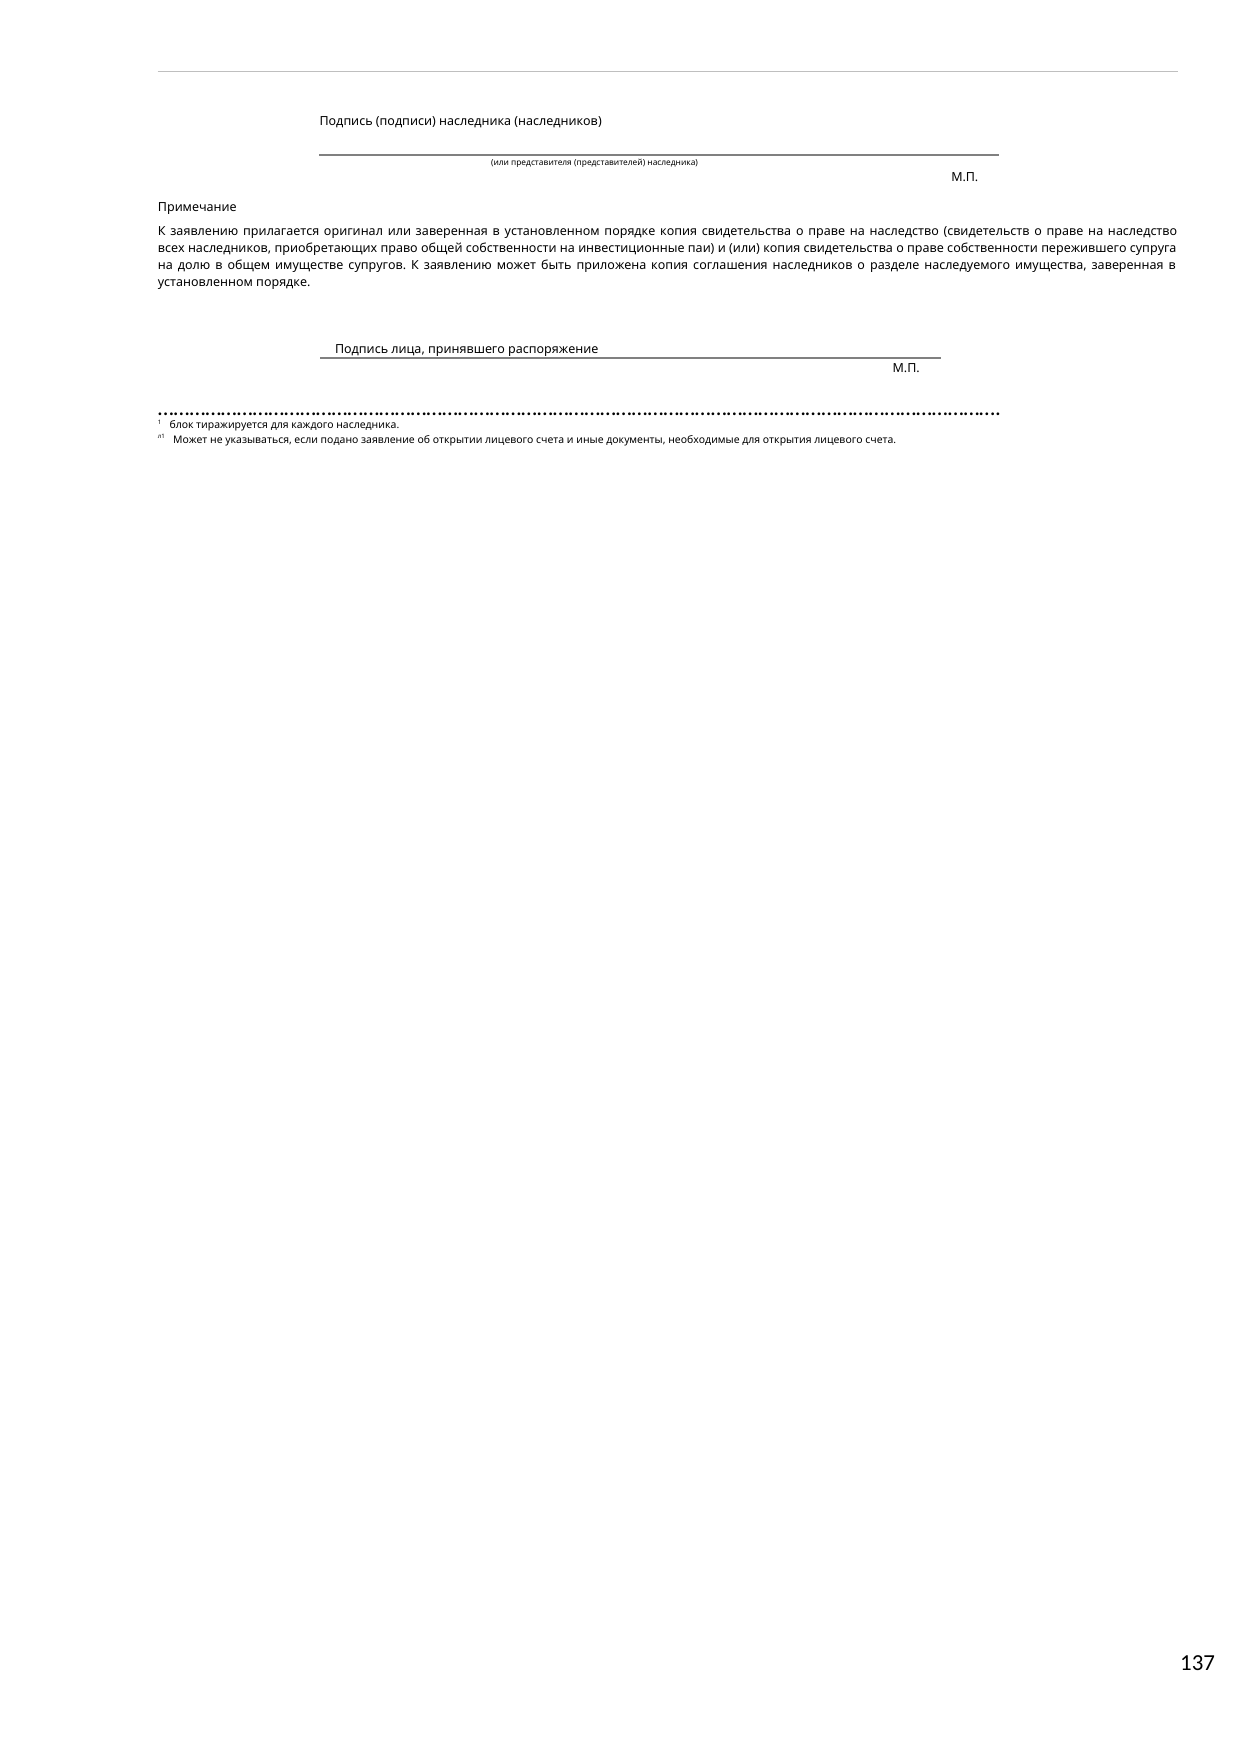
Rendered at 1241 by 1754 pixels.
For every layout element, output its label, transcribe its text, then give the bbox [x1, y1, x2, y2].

text ……………………………………………………………………………………………………………………………………………. [158, 404, 1215, 418]
text Примечание [158, 198, 1179, 215]
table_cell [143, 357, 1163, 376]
text К заявлению прилагается оригинал или заверенная в установленном порядке копия свидетельства о праве на наследство (свидетельств о праве на наследство всех наследников, приобретающих право общей собственности на инвестиционные паи) и (или) копия свидетельства о праве собственности пережившего супруга на долю в общем имуществе супругов. К заявлению может быть приложена копия соглашения наследников о разделе наследуемого имущества, заверенная в установленном порядке. [158, 222, 1179, 290]
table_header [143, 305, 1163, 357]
text 1 блок тиражируется для каждого наследника. [158, 418, 898, 432]
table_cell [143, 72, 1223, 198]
text л1 Может не указываться, если подано заявление об открытии лицевого счета и иные документы, необходимые для открытия лицевого счета. [158, 432, 898, 446]
